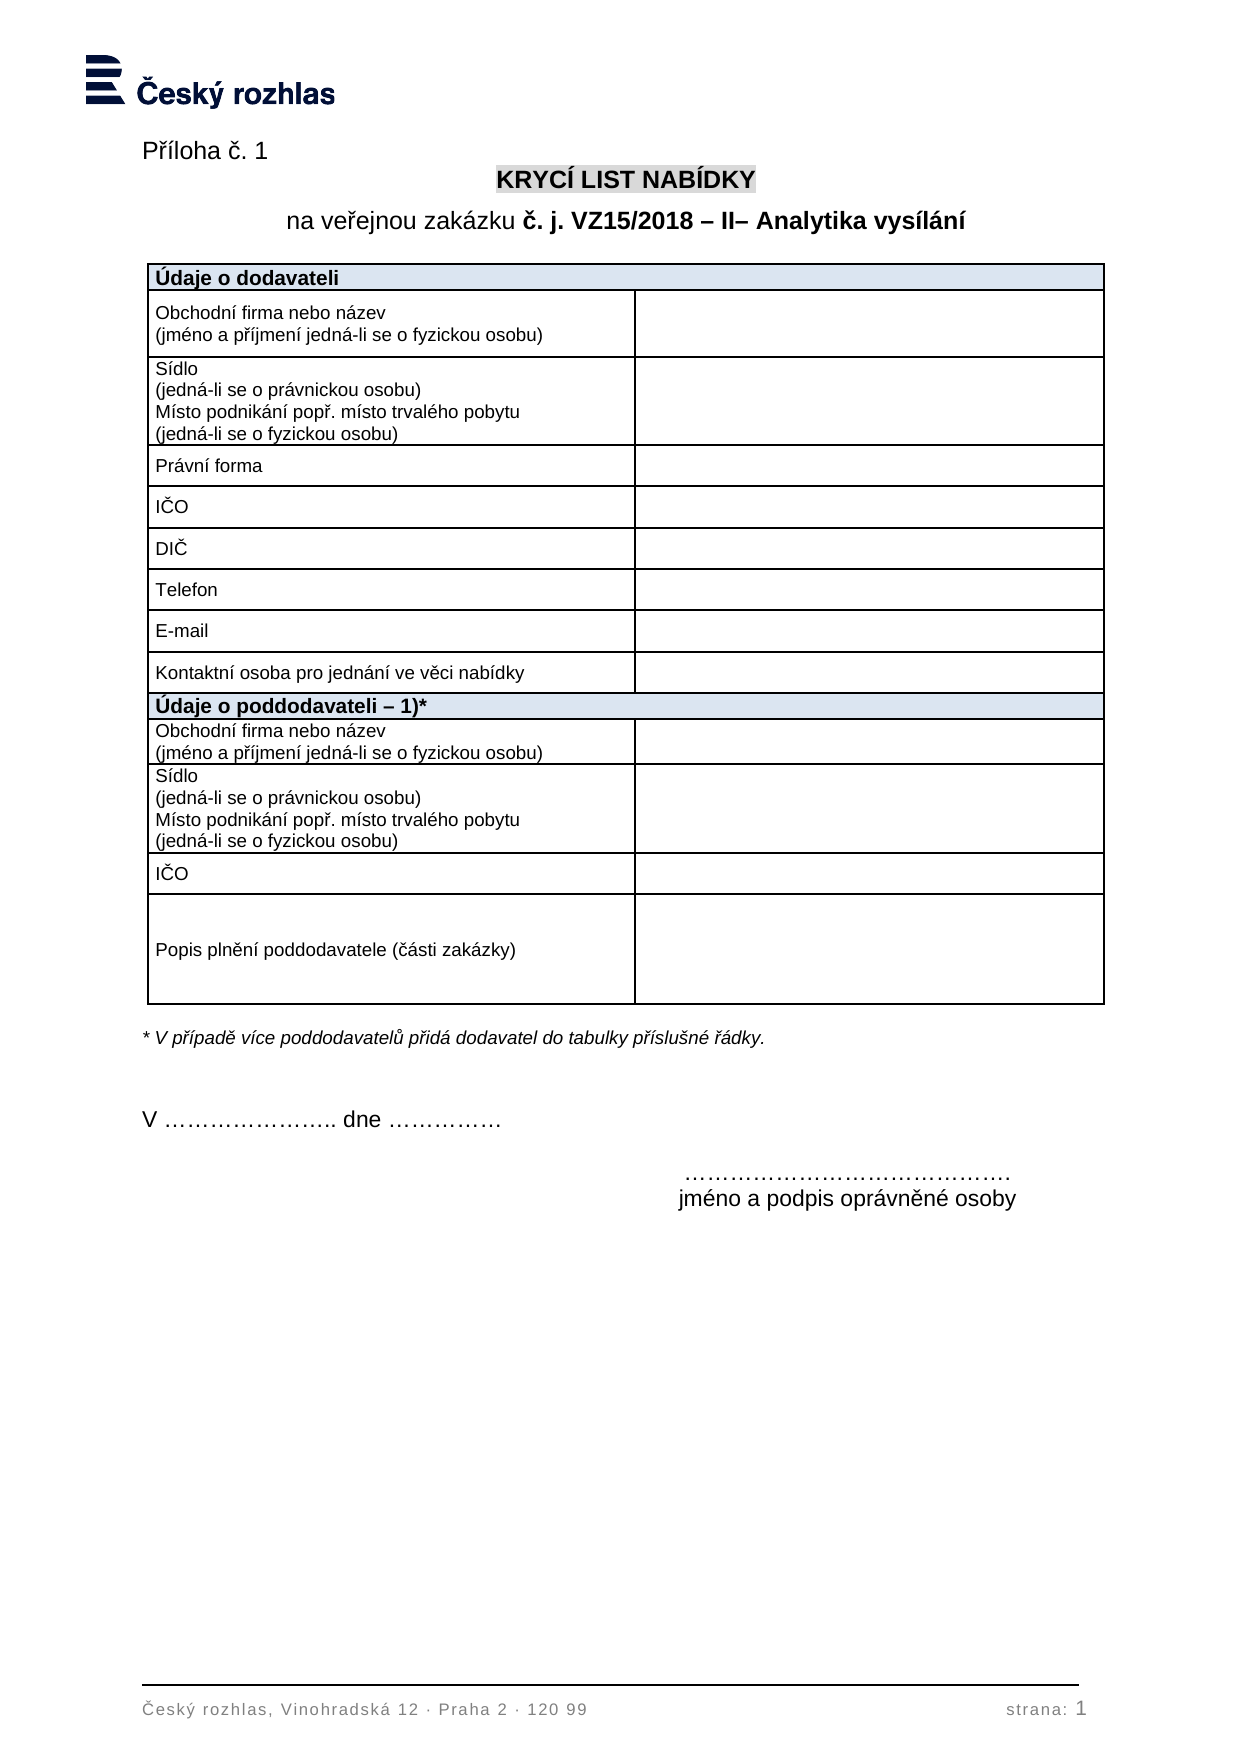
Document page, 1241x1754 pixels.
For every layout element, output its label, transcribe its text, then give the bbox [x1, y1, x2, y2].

table_cell Obchodní firma nebo název (jméno a příjmení jedná-li se o fyzickou osobu) [149, 720, 634, 763]
table_cell Sídlo (jedná-li se o právnickou osobu) Místo podnikání popř. místo trvalého pobytu (jedná-li se o fyzickou osobu) [149, 358, 634, 444]
text na veřejnou zakázku č. j. VZ15/2018 – II– Analytika vysílání [142, 206, 1110, 234]
table_cell [636, 611, 1103, 651]
table_cell [636, 358, 1103, 444]
table_cell [636, 446, 1103, 485]
table_cell [636, 291, 1103, 356]
table_cell IČO [149, 854, 634, 893]
table_cell [636, 895, 1103, 1003]
table_cell E-mail [149, 611, 634, 651]
table_cell IČO [149, 487, 634, 527]
table_cell Telefon [149, 570, 634, 609]
table_cell [636, 765, 1103, 852]
table_cell DIČ [149, 529, 634, 568]
table_cell [636, 570, 1103, 609]
table_cell [636, 487, 1103, 527]
table_cell Právní forma [149, 446, 634, 485]
text * V případě více poddodavatelů přidá dodavatel do tabulky příslušné řádky. [142, 1027, 1110, 1048]
text V ………………….. dne …………… [142, 1106, 1110, 1132]
text Příloha č. 1 [142, 136, 1110, 164]
picture [86, 55, 335, 109]
table_header Údaje o dodavateli [149, 265, 1103, 289]
table_cell Sídlo (jedná-li se o právnickou osobu) Místo podnikání popř. místo trvalého pobytu (jedná-li se o fyzickou osobu) [149, 765, 634, 852]
table_cell Popis plnění poddodavatele (části zakázky) [149, 895, 634, 1003]
table_cell Kontaktní osoba pro jednání ve věci nabídky [149, 653, 634, 692]
text jméno a podpis oprávněné osoby [584, 1185, 1110, 1211]
table_cell Obchodní firma nebo název (jméno a příjmení jedná-li se o fyzickou osobu) [149, 291, 634, 356]
table_cell Údaje o poddodavateli – 1)* [149, 694, 1103, 718]
table_cell [636, 529, 1103, 568]
text Krycí list nabídky [142, 164, 1110, 193]
text ……………………………………. [658, 1159, 1110, 1185]
table_cell [636, 653, 1103, 692]
table_cell [636, 720, 1103, 763]
table_cell [636, 854, 1103, 893]
